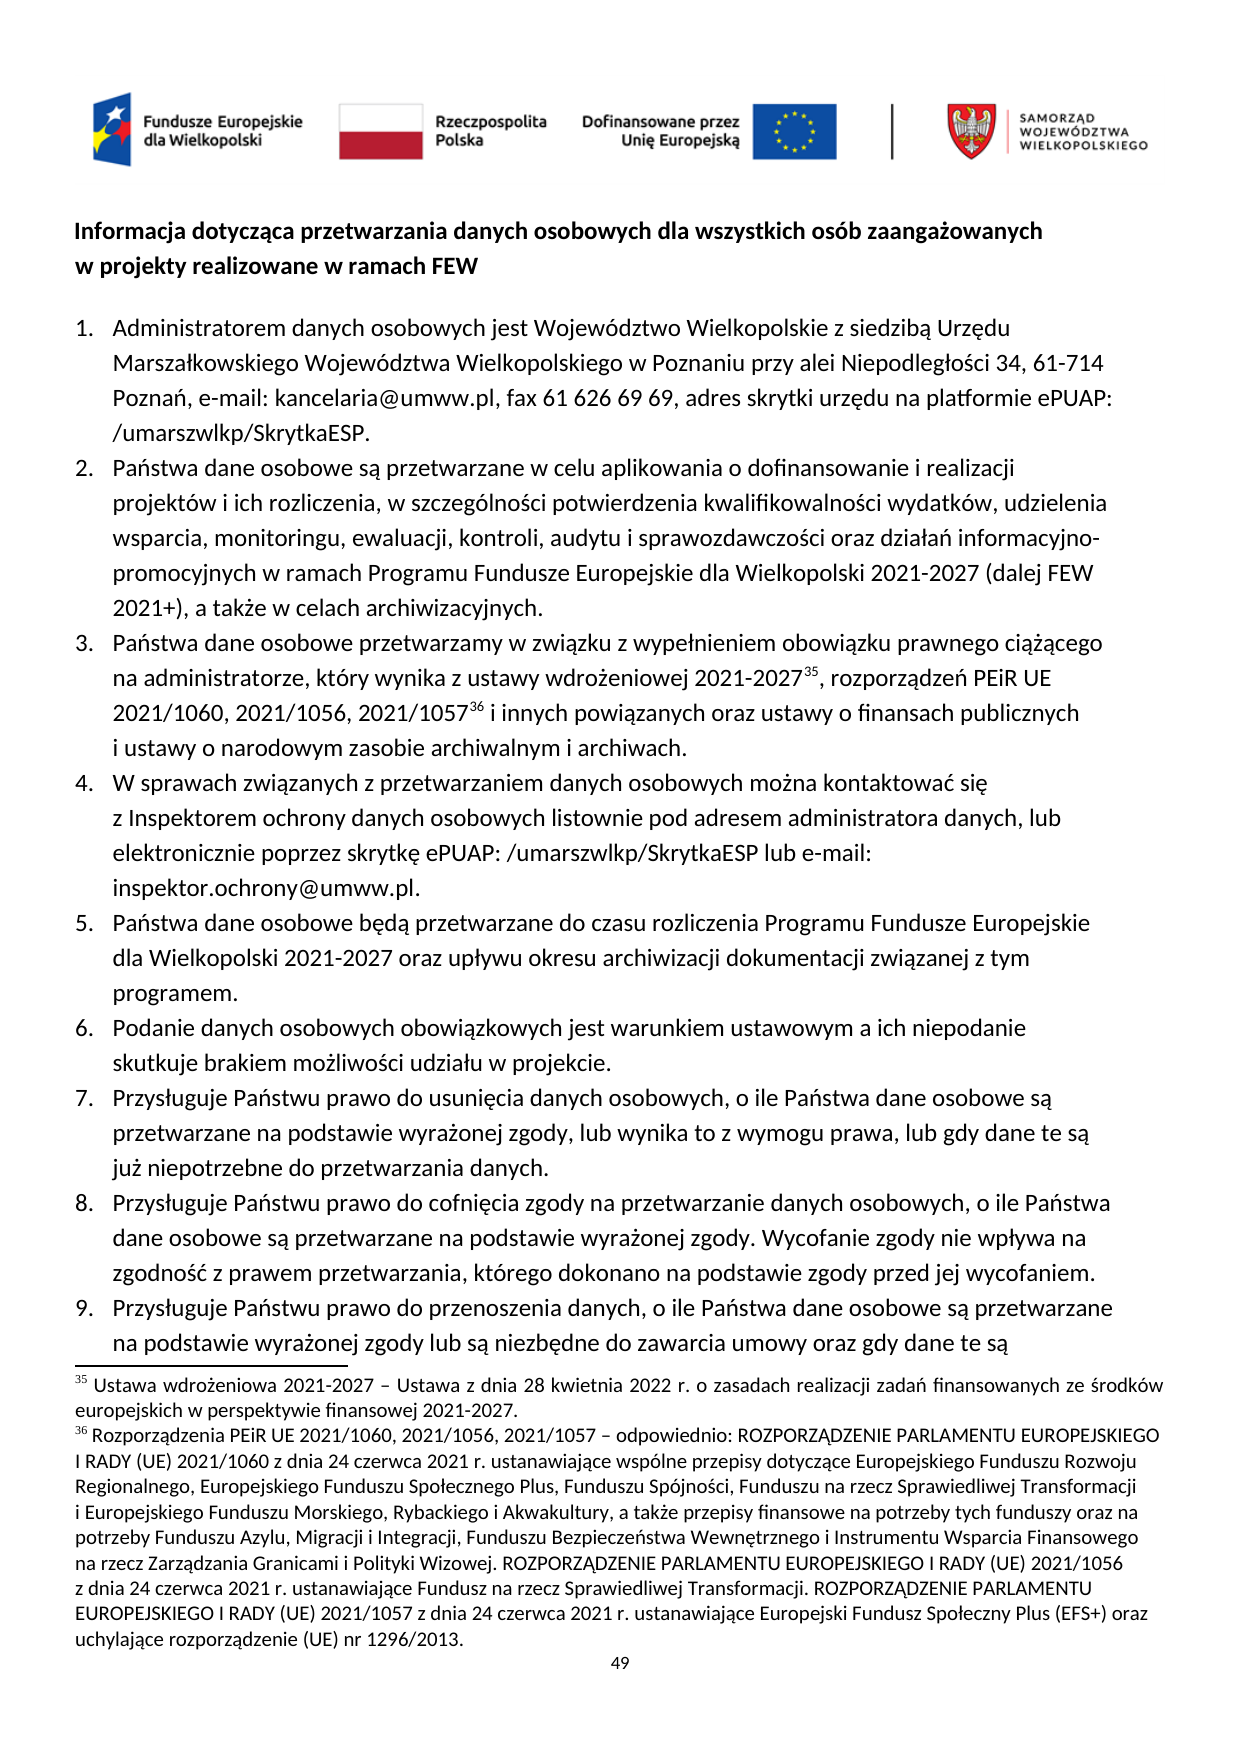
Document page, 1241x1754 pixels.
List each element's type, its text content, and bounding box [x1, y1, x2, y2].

list Państwa dane osobowe będą przetwarzane do czasu rozliczenia Programu Fundusze Europejskie dla Wielkopolski 2021-2027 oraz upływu okresu archiwizacji dokumentacji związanej z tym programem. [75, 907, 1115, 1007]
list Przysługuje Państwu prawo do cofnięcia zgody na przetwarzanie danych osobowych, o ile Państwa dane osobowe są przetwarzane na podstawie wyrażonej zgody. Wycofanie zgody nie wpływa na zgodność z prawem przetwarzania, którego dokonano na podstawie zgody przed jej wycofaniem. [75, 1187, 1115, 1287]
list Państwa dane osobowe przetwarzamy w związku z wypełnieniem obowiązku prawnego ciążącego na administratorze, który wynika z ustawy wdrożeniowej 2021-2027, rozporządzeń PEiR UE 2021/1060, 2021/1056, 2021/1057 i innych powiązanych oraz ustawy o finansach publicznych i ustawy o narodowym zasobie archiwalnym i archiwach. [75, 627, 1115, 762]
list Podanie danych osobowych obowiązkowych jest warunkiem ustawowym a ich niepodanie skutkuje brakiem możliwości udziału w projekcie. [75, 1012, 1115, 1077]
list Administratorem danych osobowych jest Województwo Wielkopolskie z siedzibą Urzędu Marszałkowskiego Województwa Wielkopolskiego w Poznaniu przy alei Niepodległości 34, 61-714 Poznań, e-mail: kancelaria@umww.pl, fax 61 626 69 69, adres skrytki urzędu na platformie ePUAP: /umarszwlkp/SkrytkaESP. [75, 312, 1115, 447]
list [75, 1292, 1115, 1357]
list W sprawach związanych z przetwarzaniem danych osobowych można kontaktować się z Inspektorem ochrony danych osobowych listownie pod adresem administratora danych, lub elektronicznie poprzez skrytkę ePUAP: /umarszwlkp/SkrytkaESP lub e-mail: inspektor.ochrony@umww.pl. [75, 767, 1115, 902]
list Państwa dane osobowe są przetwarzane w celu aplikowania o dofinansowanie i realizacji projektów i ich rozliczenia, w szczególności potwierdzenia kwalifikowalności wydatków, udzielenia wsparcia, monitoringu, ewaluacji, kontroli, audytu i sprawozdawczości oraz działań informacyjno-promocyjnych w ramach Programu Fundusze Europejskie dla Wielkopolski 2021-2027 (dalej FEW 2021+), a także w celach archiwizacyjnych. [75, 452, 1115, 622]
list Przysługuje Państwu prawo do usunięcia danych osobowych, o ile Państwa dane osobowe są przetwarzane na podstawie wyrażonej zgody, lub wynika to z wymogu prawa, lub gdy dane te są już niepotrzebne do przetwarzania danych. [75, 1082, 1115, 1182]
picture [75, 75, 1166, 185]
text Informacja dotycząca przetwarzania danych osobowych dla wszystkich osób zaangażowanych w projekty realizowane w ramach FEW [74, 215, 1115, 281]
